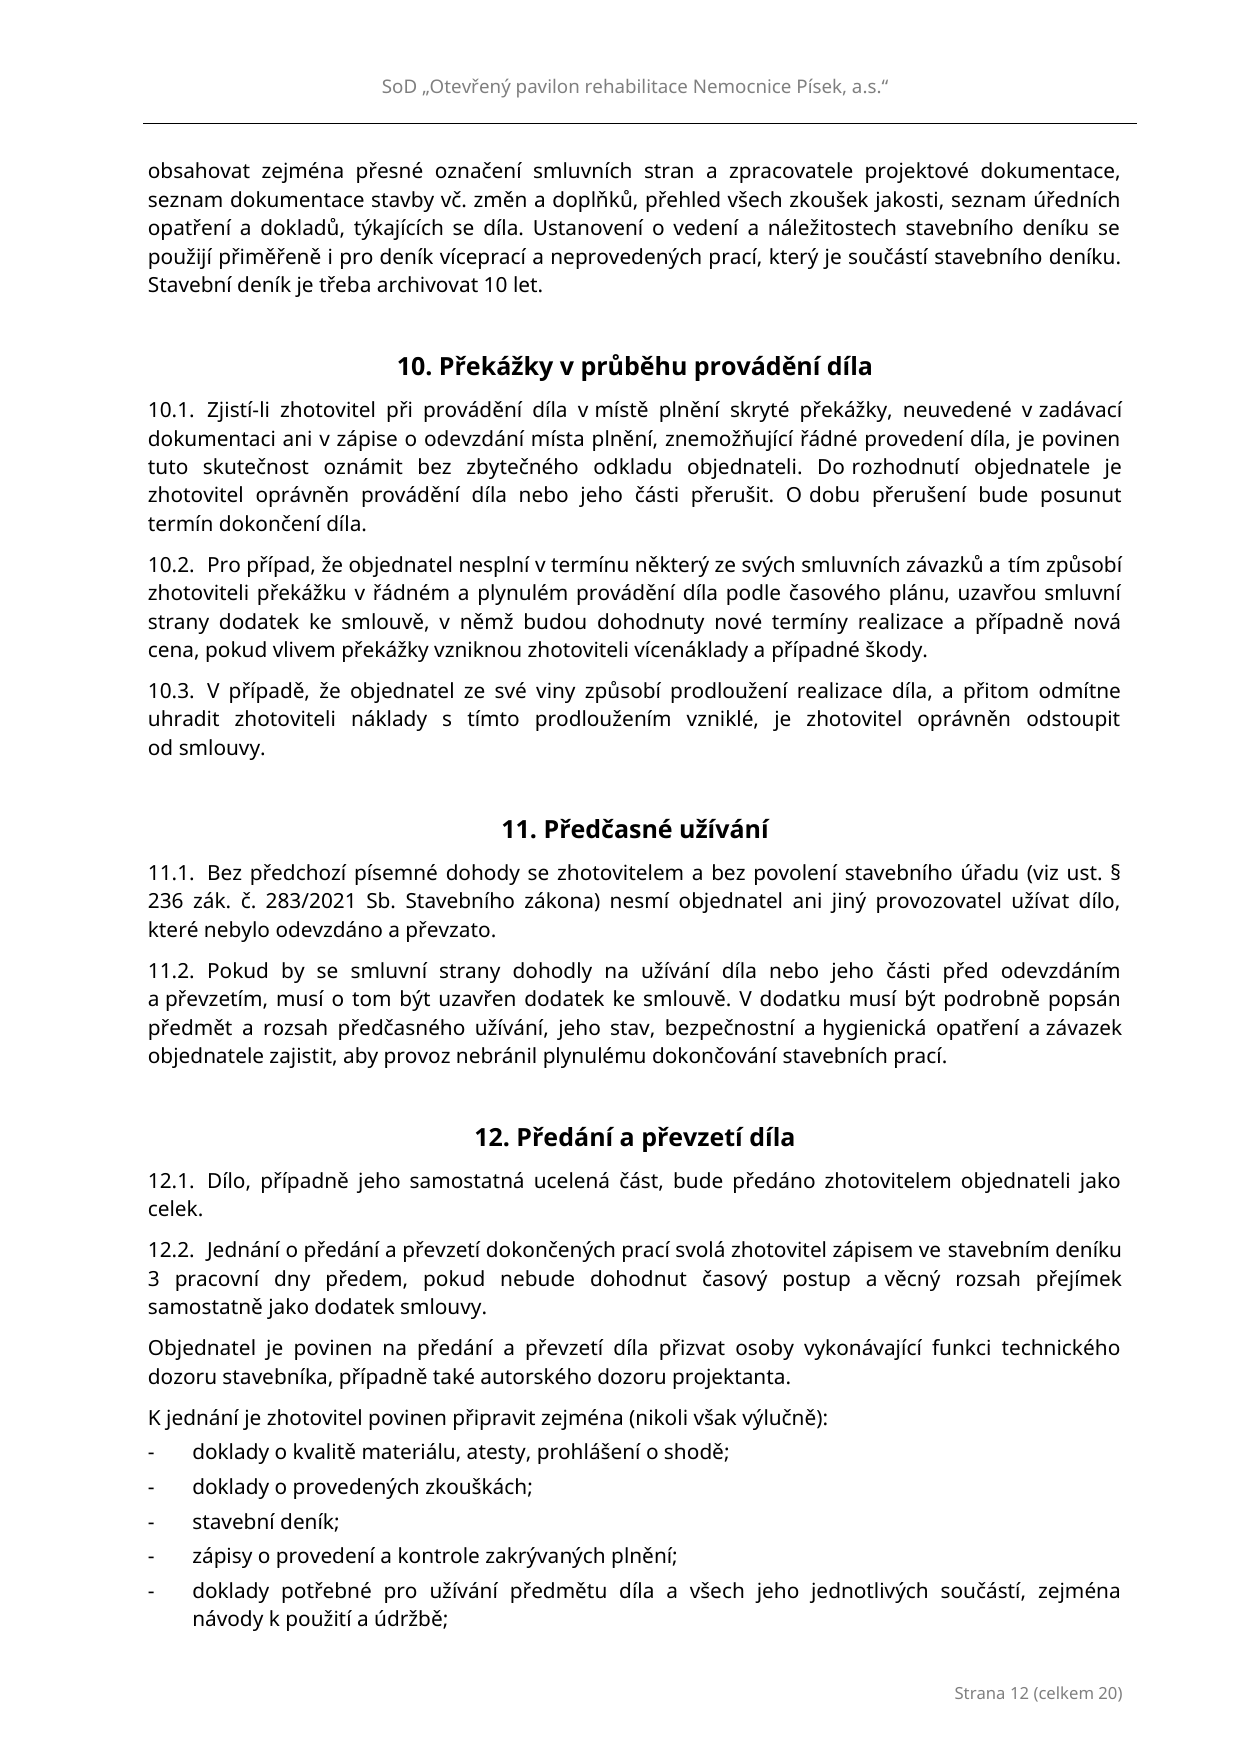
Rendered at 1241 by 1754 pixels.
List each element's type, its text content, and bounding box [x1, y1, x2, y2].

text 12. Předání a převzetí díla [148, 1119, 1122, 1154]
list V případě, že objednatel ze své viny způsobí prodloužení realizace díla, a přitom odmítne uhradit zhotoviteli náklady s tímto prodloužením vzniklé, je zhotovitel oprávněn odstoupit od smlouvy. [148, 676, 1122, 761]
list zápisy o provedení a kontrole zakrývaných plnění; [148, 1541, 1122, 1570]
list doklady potřebné pro užívání předmětu díla a všech jeho jednotlivých součástí, zejména návody k použití a údržbě; [148, 1576, 1122, 1633]
text 10. Překážky v průběhu provádění díla [148, 349, 1122, 383]
list Pro případ, že objednatel nesplní v termínu některý ze svých smluvních závazků a tím způsobí zhotoviteli překážku v řádném a plynulém provádění díla podle časového plánu, uzavřou smluvní strany dodatek ke smlouvě, v němž budou dohodnuty nové termíny realizace a případně nová cena, pokud vlivem překážky vzniknou zhotoviteli vícenáklady a případné škody. [148, 550, 1122, 664]
list Pokud by se smluvní strany dohodly na užívání díla nebo jeho části před odevzdáním a převzetím, musí o tom být uzavřen dodatek ke smlouvě. V dodatku musí být podrobně popsán předmět a rozsah předčasného užívání, jeho stav, bezpečnostní a hygienická opatření a závazek objednatele zajistit, aby provoz nebránil plynulému dokončování stavebních prací. [148, 956, 1122, 1069]
list Dílo, případně jeho samostatná ucelená část, bude předáno zhotovitelem objednateli jako celek. [148, 1166, 1122, 1223]
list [148, 156, 1122, 299]
text 11. Předčasné užívání [148, 811, 1122, 846]
list Zjistí-li zhotovitel při provádění díla v místě plnění skryté překážky, neuvedené v zadávací dokumentaci ani v zápise o odevzdání místa plnění, znemožňující řádné provedení díla, je povinen tuto skutečnost oznámit bez zbytečného odkladu objednateli. Do rozhodnutí objednatele je zhotovitel oprávněn provádění díla nebo jeho části přerušit. O dobu přerušení bude posunut termín dokončení díla. [148, 395, 1122, 537]
list doklady o kvalitě materiálu, atesty, prohlášení o shodě; [148, 1437, 1122, 1466]
list Jednání o předání a převzetí dokončených prací svolá zhotovitel zápisem ve stavebním deníku 3 pracovní dny předem, pokud nebude dohodnut časový postup a věcný rozsah přejímek samostatně jako dodatek smlouvy. [148, 1236, 1122, 1321]
list stavební deník; [148, 1507, 1122, 1535]
text Objednatel je povinen na předání a převzetí díla přizvat osoby vykonávající funkci technického dozoru stavebníka, případně také autorského dozoru projektanta. [148, 1333, 1122, 1390]
list doklady o provedených zkouškách; [148, 1472, 1122, 1501]
list Bez předchozí písemné dohody se zhotovitelem a bez povolení stavebního úřadu (viz ust. § 236 zák. č. 283/2021 Sb. Stavebního zákona) nesmí objednatel ani jiný provozovatel užívat dílo, které nebylo odevzdáno a převzato. [148, 858, 1122, 943]
text K jednání je zhotovitel povinen připravit zejména (nikoli však výlučně): [148, 1403, 1122, 1431]
